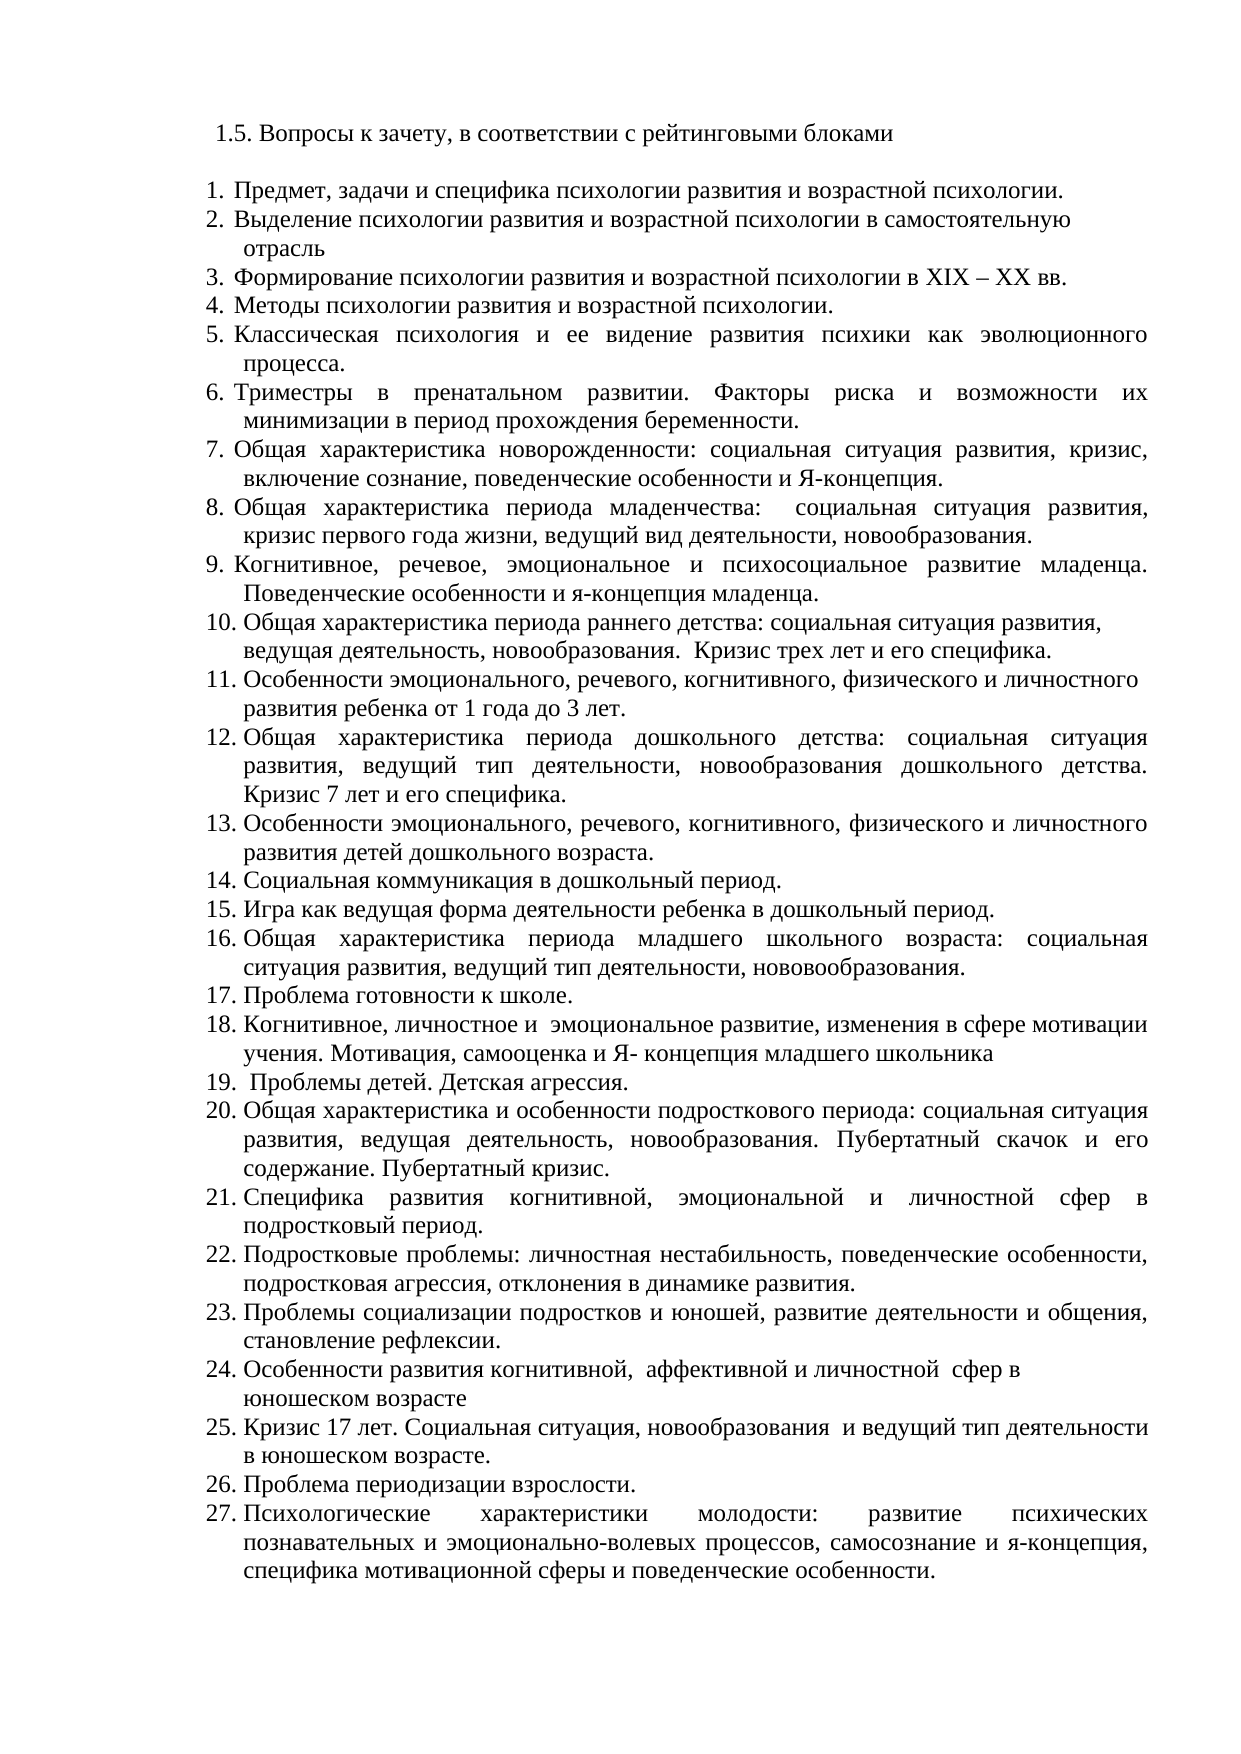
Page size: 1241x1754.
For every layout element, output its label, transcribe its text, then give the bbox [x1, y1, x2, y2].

list Общая характеристика периода младшего школьного возраста: социальная ситуация развития, ведущий тип деятельности, нововообразования. [206, 923, 1149, 981]
list Особенности эмоционального, речевого, когнитивного, физического и личностного развития ребенка от 1 года до 3 лет. [206, 664, 1152, 722]
list Предмет, задачи и специфика психологии развития и возрастной психологии. [206, 176, 1149, 204]
list Выделение психологии развития и возрастной психологии в самостоятельную отрасль [206, 204, 1152, 262]
list Вопросы к зачету, в соответствии с рейтинговыми блоками [215, 118, 1152, 147]
list Особенности эмоционального, речевого, когнитивного, физического и личностного развития детей дошкольного возраста. [206, 808, 1149, 866]
list Проблемы детей. Детская агрессия. [206, 1067, 1152, 1096]
list Триместры в пренатальном развитии. Факторы риска и возможности их минимизации в период прохождения беременности. [206, 377, 1149, 434]
list Формирование психологии развития и возрастной психологии в XIX – XX вв. [206, 262, 1152, 291]
list Проблемы социализации подростков и юношей, развитие деятельности и общения, становление рефлексии. [206, 1297, 1149, 1354]
list Игра как ведущая форма деятельности ребенка в дошкольный период. [206, 894, 1149, 923]
list Кризис 17 лет. Социальная ситуация, новообразования и ведущий тип деятельности в юношеском возрасте. [206, 1412, 1152, 1469]
list Методы психологии развития и возрастной психологии. [206, 291, 1149, 319]
list Общая характеристика периода младенчества: социальная ситуация развития, кризис первого года жизни, ведущий вид деятельности, новообразования. [206, 492, 1149, 549]
list Общая характеристика новорожденности: социальная ситуация развития, кризис, включение сознание, поведенческие особенности и Я-концепция. [206, 434, 1149, 492]
list Специфика развития когнитивной, эмоциональной и личностной сфер в подростковый период. [206, 1182, 1149, 1239]
list Проблема периодизации взрослости. [206, 1469, 1149, 1498]
list Классическая психология и ее видение развития психики как эволюционного процесса. [206, 319, 1149, 377]
list Общая характеристика и особенности подросткового периода: социальная ситуация развития, ведущая деятельность, новообразования. Пубертатный скачок и его содержание. Пубертатный кризис. [206, 1096, 1149, 1182]
list Подростковые проблемы: личностная нестабильность, поведенческие особенности, подростковая агрессия, отклонения в динамике развития. [206, 1239, 1149, 1297]
list Проблема готовности к школе. [206, 981, 1149, 1009]
list Когнитивное, личностное и эмоциональное развитие, изменения в сфере мотивации учения. Мотивация, самооценка и Я- концепция младшего школьника [206, 1009, 1149, 1067]
list Социальная коммуникация в дошкольный период. [206, 866, 1149, 894]
list Общая характеристика периода дошкольного детства: социальная ситуация развития, ведущий тип деятельности, новообразования дошкольного детства. Кризис 7 лет и его специфика. [206, 722, 1149, 808]
list Особенности развития когнитивной, аффективной и личностной сфер в юношеском возрасте [206, 1354, 1152, 1412]
list Психологические характеристики молодости: развитие психических познавательных и эмоционально-волевых процессов, самосознание и я-концепция, специфика мотивационной сферы и поведенческие особенности. [206, 1498, 1149, 1584]
list Общая характеристика периода раннего детства: социальная ситуация развития, ведущая деятельность, новообразования. Кризис трех лет и его специфика. [206, 607, 1152, 664]
list Когнитивное, речевое, эмоциональное и психосоциальное развитие младенца. Поведенческие особенности и я-концепция младенца. [206, 549, 1149, 607]
